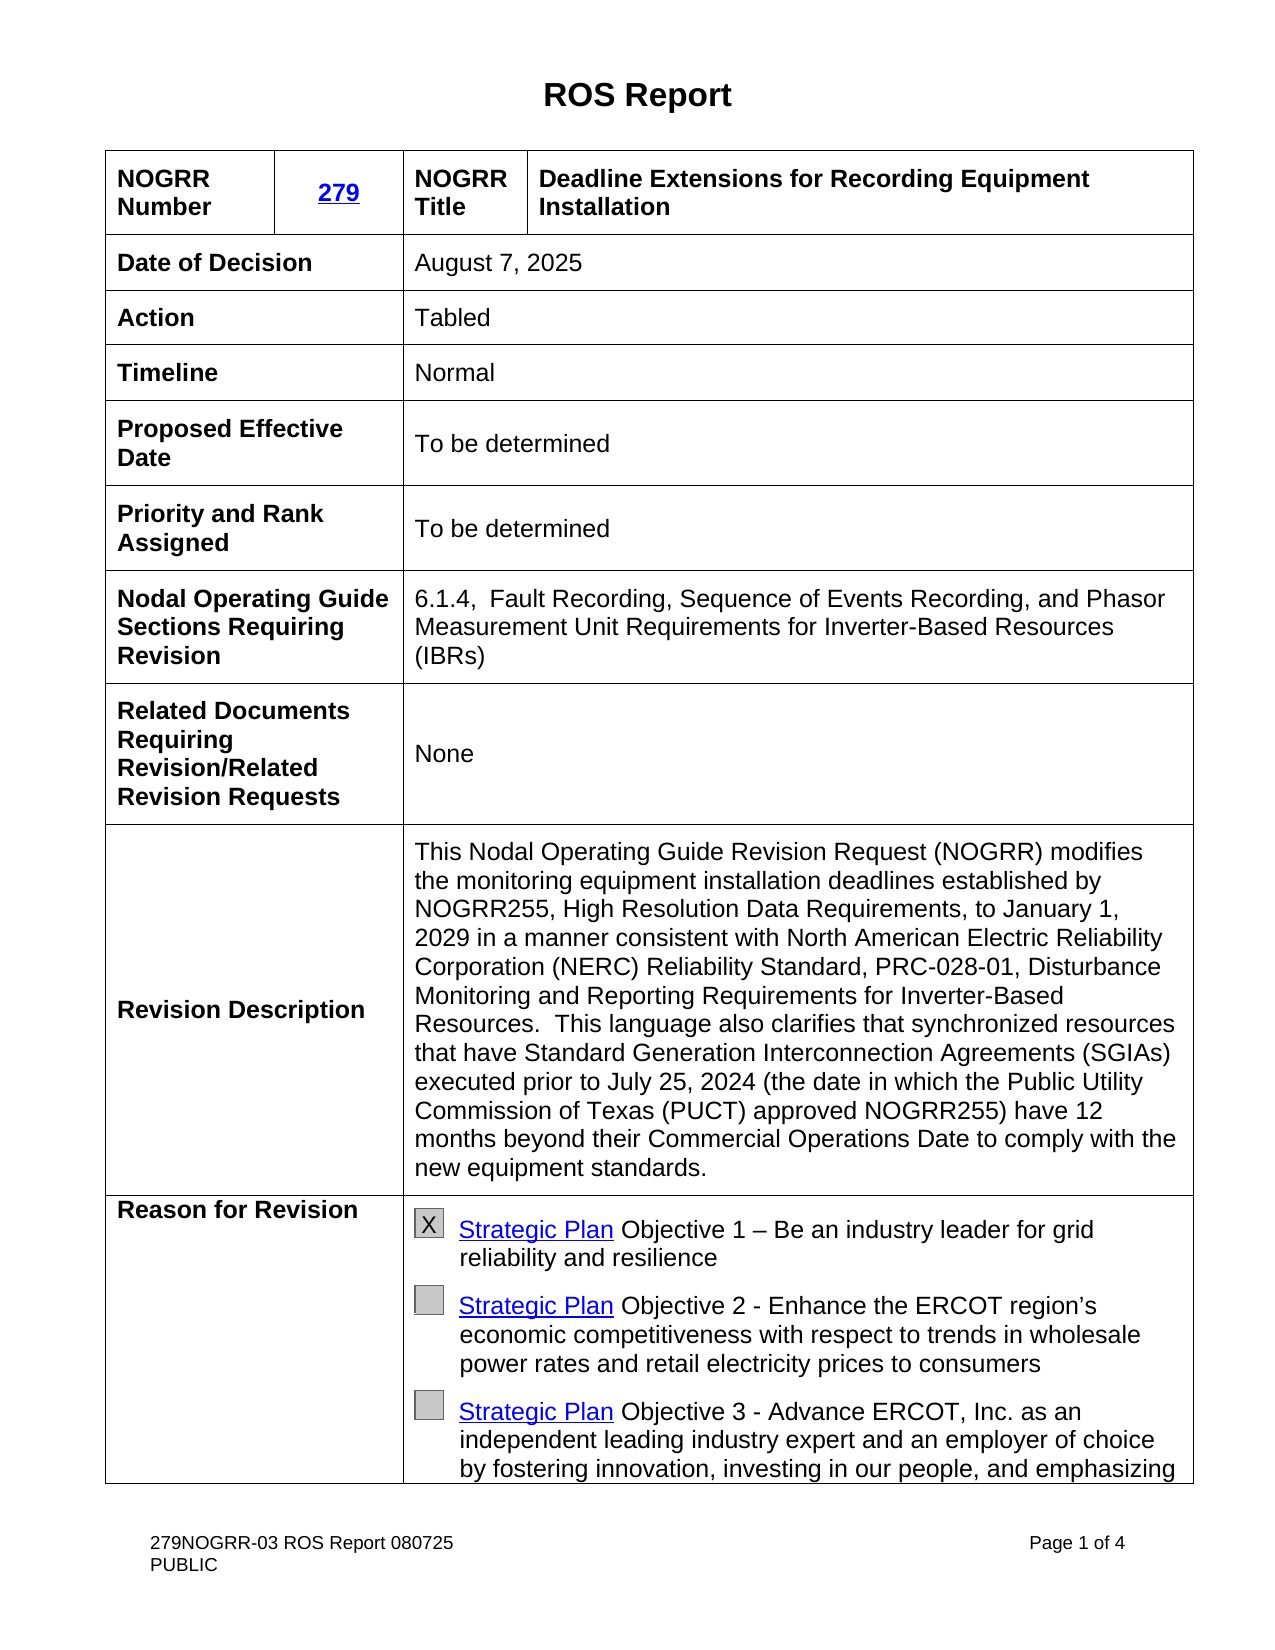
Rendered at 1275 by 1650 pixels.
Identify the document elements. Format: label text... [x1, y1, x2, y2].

table_header NOGRR Number [106, 151, 274, 233]
table_cell Timeline [106, 345, 403, 400]
table_cell Action [106, 291, 403, 344]
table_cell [404, 1196, 1193, 1483]
table_header Deadline Extensions for Recording Equipment Installation [528, 151, 1193, 233]
table_cell Priority and Rank Assigned [106, 486, 403, 570]
table_cell 6.1.4, Fault Recording, Sequence of Events Recording, and Phasor Measurement Unit Requirements for Inverter-Based Resources (IBRs) [404, 571, 1193, 682]
table_cell August 7, 2025 [404, 235, 1193, 290]
table_header NOGRR Title [404, 151, 527, 233]
table_cell This Nodal Operating Guide Revision Request (NOGRR) modifies the monitoring equipment installation deadlines established by NOGRR255, High Resolution Data Requirements, to January 1, 2029 in a manner consistent with North American Electric Reliability Corporation (NERC) Reliability Standard, PRC-028-01, Disturbance Monitoring and Reporting Requirements for Inverter-Based Resources. This language also clarifies that synchronized resources that have Standard Generation Interconnection Agreements (SGIAs) executed prior to July 25, 2024 (the date in which the Public Utility Commission of Texas (PUCT) approved NOGRR255) have 12 months beyond their Commercial Operations Date to comply with the new equipment standards. [404, 825, 1193, 1194]
table_header 279 [275, 151, 403, 233]
table_cell None [404, 684, 1193, 823]
table_cell Related Documents Requiring Revision/Related Revision Requests [106, 684, 403, 823]
table_cell Proposed Effective Date [106, 401, 403, 485]
table_cell Revision Description [106, 825, 403, 1194]
table_cell Tabled [404, 291, 1193, 344]
table_cell Date of Decision [106, 235, 403, 290]
table_cell To be determined [404, 486, 1193, 570]
table_cell Nodal Operating Guide Sections Requiring Revision [106, 571, 403, 682]
table_cell To be determined [404, 401, 1193, 485]
table_cell Normal [404, 345, 1193, 400]
table_cell Reason for Revision [106, 1196, 403, 1483]
